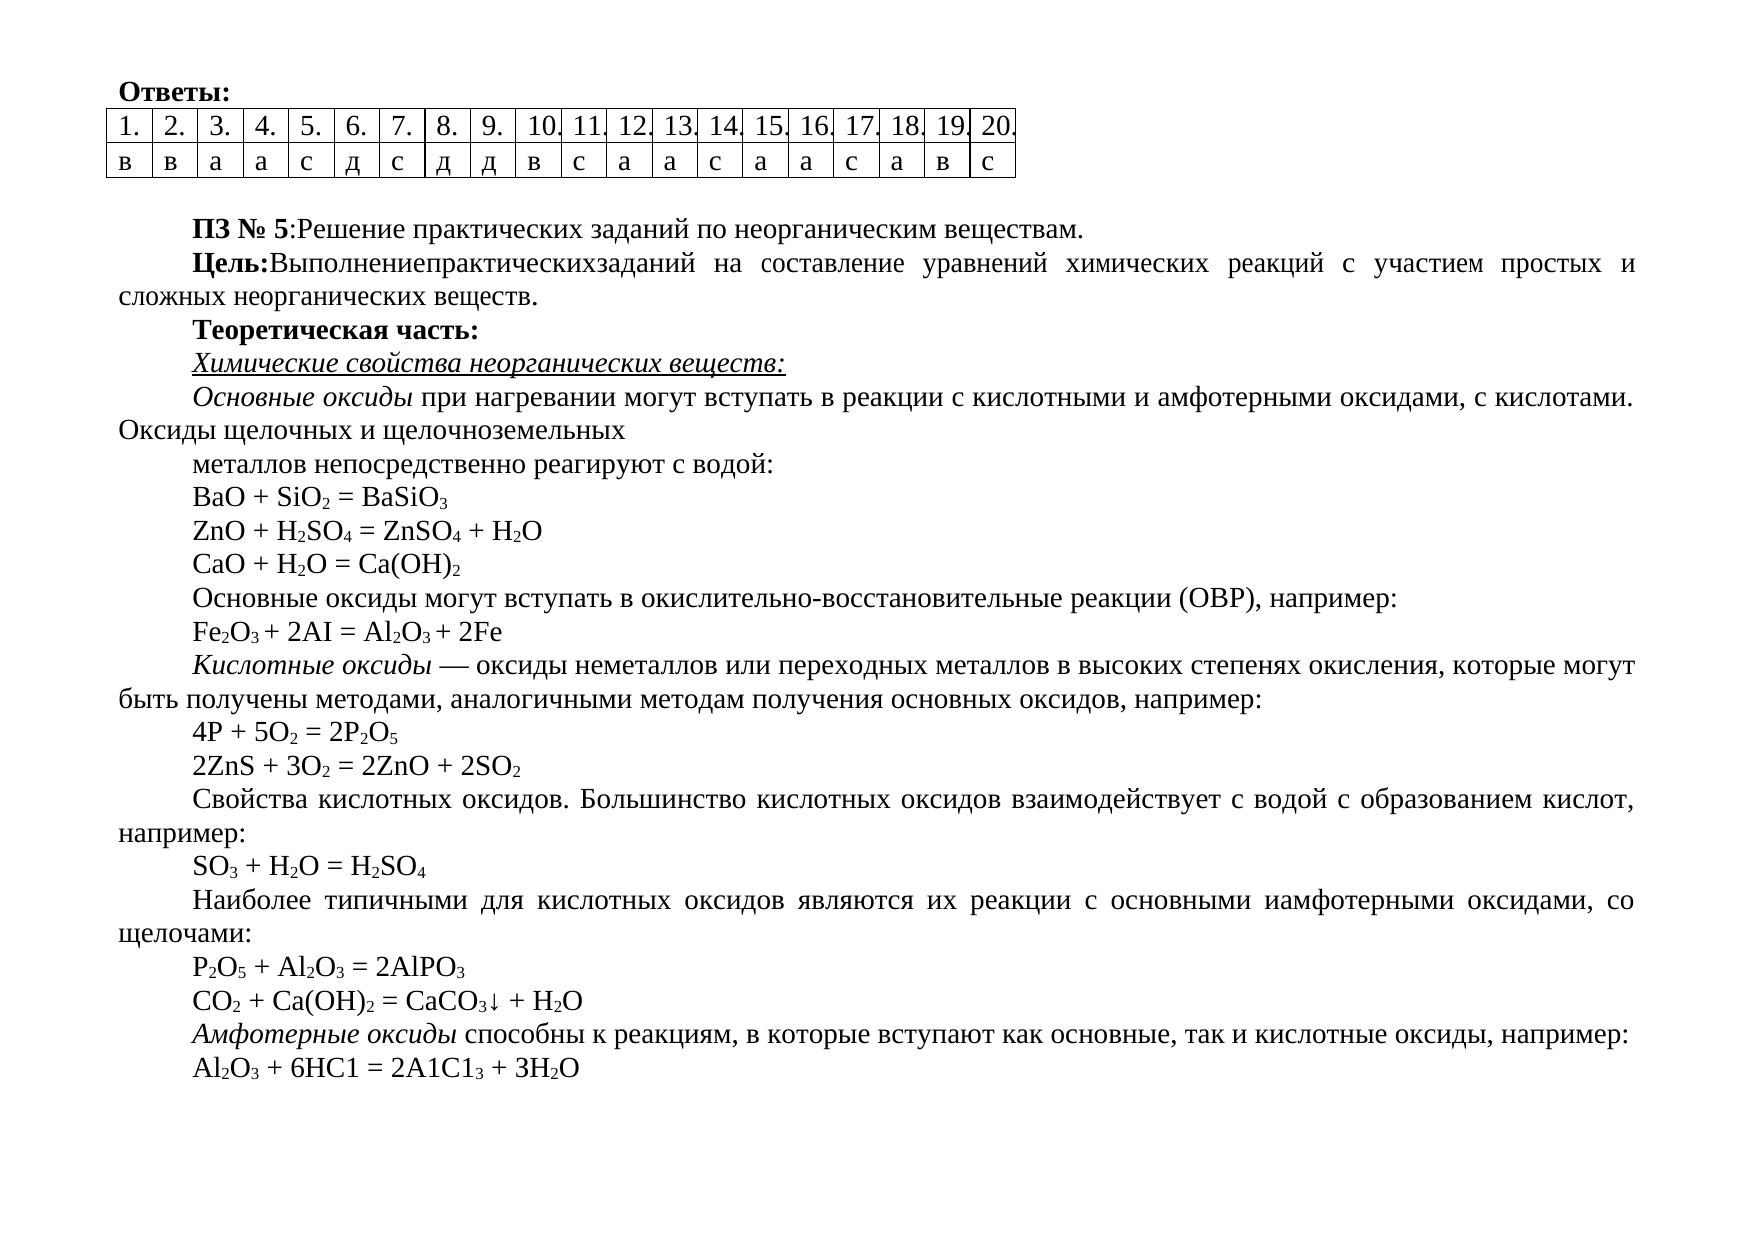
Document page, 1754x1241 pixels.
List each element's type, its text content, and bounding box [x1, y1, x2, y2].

table_header [244, 109, 288, 142]
table_header [107, 109, 152, 142]
table_header [607, 109, 652, 142]
table_cell с [698, 143, 742, 177]
text 4Р + 5O2 = 2Р2O5 [118, 714, 1636, 748]
table_header [743, 109, 788, 142]
text Теоретическая часть: [118, 312, 1636, 345]
table_cell с [380, 143, 424, 177]
table_header [971, 109, 1015, 142]
text Ответы: [118, 74, 1636, 107]
table_header [925, 109, 969, 142]
text SO3 + Н2O = Н2SO4 [118, 848, 1636, 882]
text Химические свойства неорганических веществ: [118, 345, 1636, 379]
text CO2 + Ca(OH)2 = CaCO3↓ + H2O [118, 983, 1636, 1016]
table_header [471, 109, 515, 142]
text Основные оксиды могут вступать в окислительно-восстановительные реакции (ОВР), например: [118, 580, 1636, 614]
table_cell д [426, 143, 470, 177]
table_cell а [789, 143, 833, 177]
table_cell с [289, 143, 334, 177]
text 2ZnS + 3O2 = 2ZnO + 2SО2 [118, 748, 1636, 781]
table_header [834, 109, 879, 142]
text Fe2О3 + 2AI = Аl2О3 + 2Fe [118, 614, 1636, 647]
text Свойства кислотных оксидов. Большинство кислотных оксидов взаимодействует с водой с образованием кислот, например: [118, 781, 1636, 848]
table_header [426, 109, 470, 142]
table_header [880, 109, 924, 142]
table_header [698, 109, 742, 142]
table_header [516, 109, 561, 142]
text Кислотные оксиды — оксиды неметаллов или переходных металлов в высоких степенях окисления, которые могут быть получены методами, аналогичными методам получения основных оксидов, например: [118, 647, 1636, 714]
table_cell с [562, 143, 606, 177]
table_cell в [153, 143, 197, 177]
text ВаО + SiO2 = ВаSiO3 [118, 479, 1636, 513]
text Аl2О3 + 6НС1 = 2А1С13 + ЗН2O [118, 1050, 1636, 1083]
text P2O5 + Al2O3 = 2AlPO3 [118, 949, 1636, 983]
table_cell с [834, 143, 879, 177]
table_cell в [516, 143, 561, 177]
text Основные оксиды при нагревании могут вступать в реакции с кислотными и амфотерными оксидами, с кислотами. Оксиды щелочных и щелочноземельных [118, 379, 1636, 446]
text Амфотерные оксиды способны к реакциям, в которые вступают как основные, так и кислотные оксиды, например: [118, 1016, 1636, 1050]
table_cell а [244, 143, 288, 177]
table_header [789, 109, 833, 142]
table_cell в [925, 143, 969, 177]
table_cell д [335, 143, 379, 177]
text ПЗ № 5:Решение практических заданий по неорганическим веществам. [118, 211, 1636, 245]
text металлов непосредственно реагируют с водой: [118, 446, 1636, 479]
table_header [198, 109, 243, 142]
text СаО + H2O = Са(ОН)2 [118, 547, 1636, 580]
table_header [335, 109, 379, 142]
table_header [289, 109, 334, 142]
table_header [380, 109, 424, 142]
table_cell а [198, 143, 243, 177]
table_cell а [880, 143, 924, 177]
table_cell а [743, 143, 788, 177]
table_cell д [471, 143, 515, 177]
table_header [653, 109, 697, 142]
table_header [562, 109, 606, 142]
text ZnO + H2SО4 = ZnSО4 + Н2O [118, 513, 1636, 547]
table_cell с [971, 143, 1015, 177]
table_cell а [607, 143, 652, 177]
text Наиболее типичными для кислотных оксидов являются их реакции с основными иамфотерными оксидами, со щелочами: [118, 882, 1636, 949]
table_cell в [107, 143, 152, 177]
table_header [153, 109, 197, 142]
table_cell а [653, 143, 697, 177]
text Цель:Выполнениепрактическихзаданий на составление уравнений химических реакций с участием простых и сложных неорганических веществ. [118, 245, 1636, 312]
